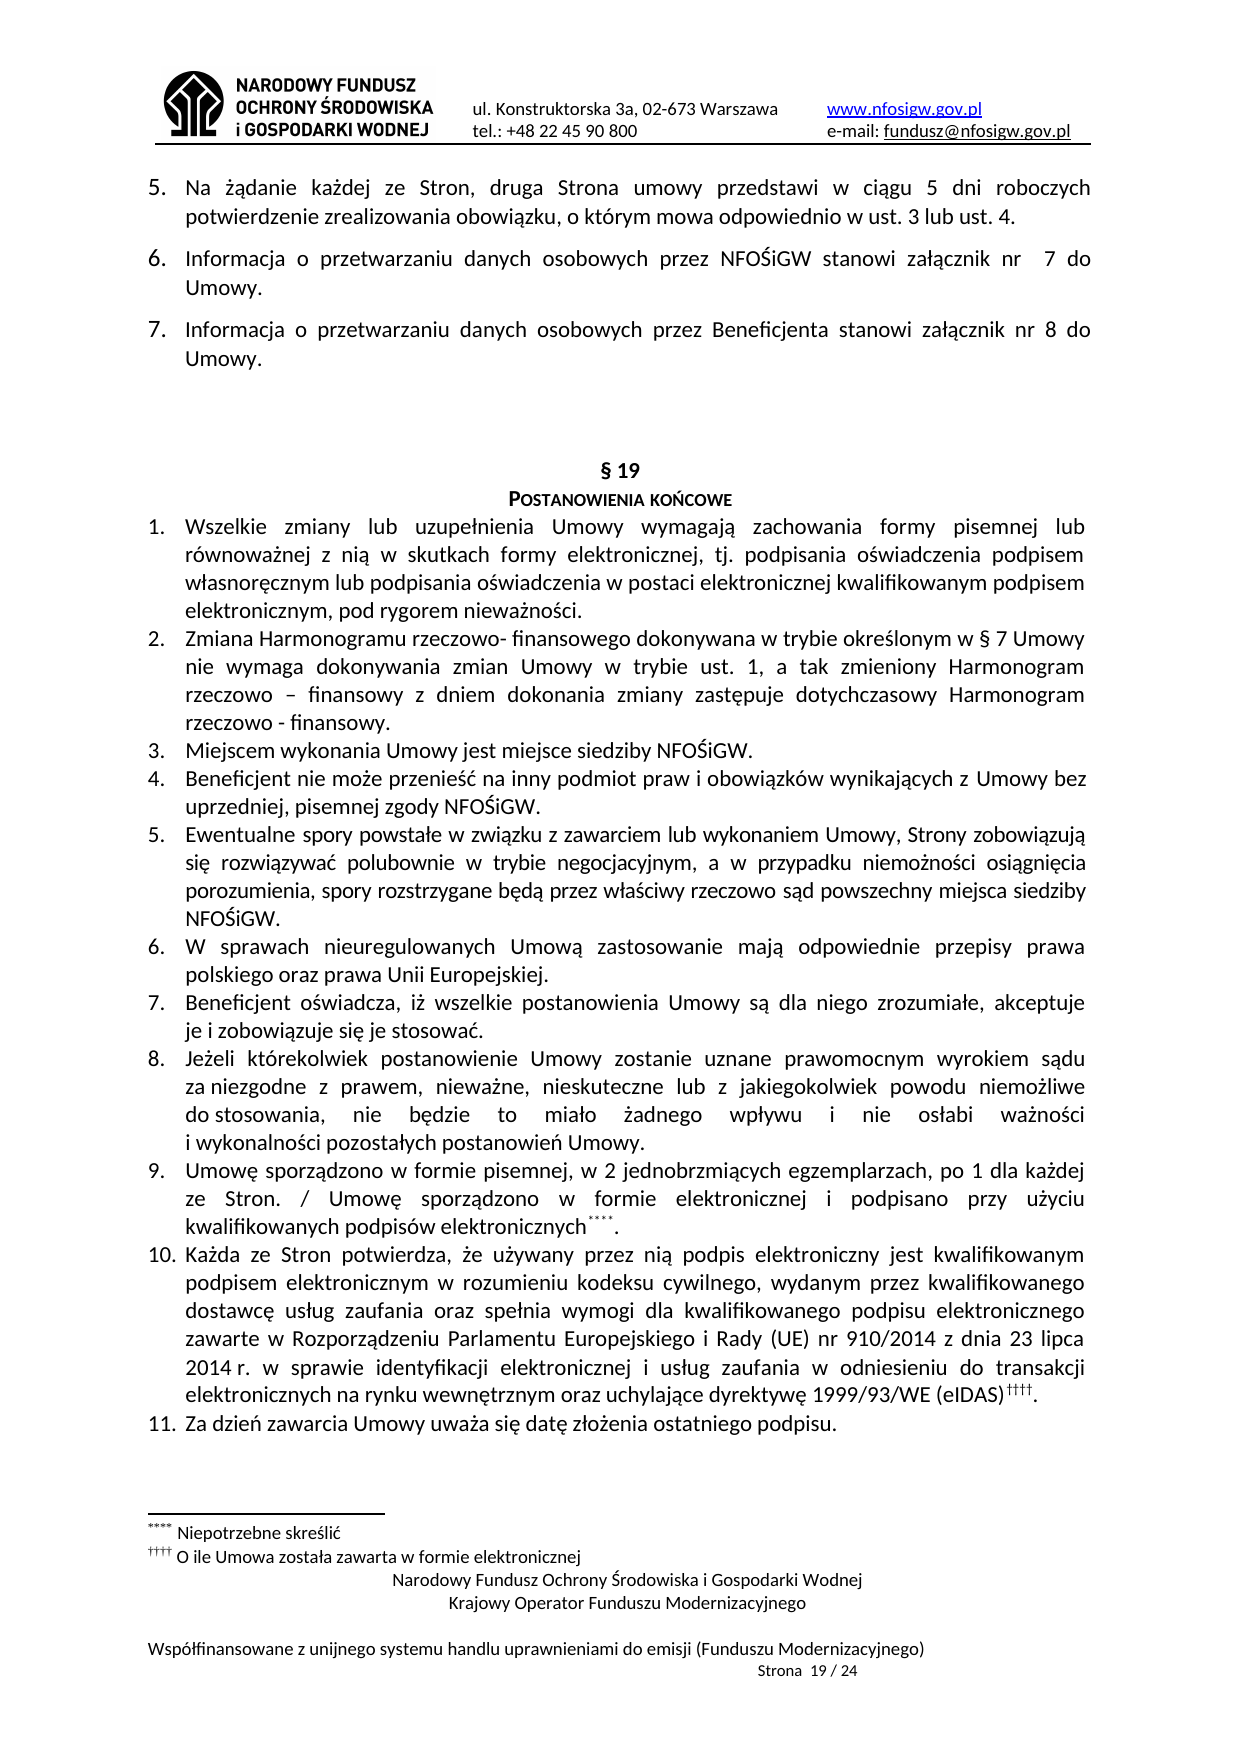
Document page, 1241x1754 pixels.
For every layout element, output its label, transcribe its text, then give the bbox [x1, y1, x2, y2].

list Informacja o przetwarzaniu danych osobowych przez Beneficjenta stanowi załącznik nr 8 do Umowy. [148, 313, 1093, 372]
list Na żądanie każdej ze Stron, druga Strona umowy przedstawi w ciągu 5 dni roboczych potwierdzenie zrealizowania obowiązku, o którym mowa odpowiednio w ust. 3 lub ust. 4. [148, 171, 1093, 230]
title Beneficjent nie może przenieść na inny podmiot praw i obowiązków wynikających z Umowy bez uprzedniej, pisemnej zgody NFOŚiGW. [148, 764, 1086, 820]
text § 19 [148, 456, 1093, 484]
title Postanowienia końcowe [148, 484, 1093, 512]
title Umowę sporządzono w formie pisemnej, w 2 jednobrzmiących egzemplarzach, po 1 dla każdej ze Stron. / Umowę sporządzono w formie elektronicznej i podpisano przy użyciu kwalifikowanych podpisów elektronicznych. [148, 1156, 1086, 1241]
title Ewentualne spory powstałe w związku z zawarciem lub wykonaniem Umowy, Strony zobowiązują się rozwiązywać polubownie w trybie negocjacyjnym, a w przypadku niemożności osiągnięcia porozumienia, spory rozstrzygane będą przez właściwy rzeczowo sąd powszechny miejsca siedziby NFOŚiGW. [148, 820, 1086, 932]
title Miejscem wykonania Umowy jest miejsce siedziby NFOŚiGW. [148, 736, 1086, 764]
title Za dzień zawarcia Umowy uważa się datę złożenia ostatniego podpisu. [148, 1409, 1086, 1437]
title Zmiana Harmonogramu rzeczowo- finansowego dokonywana w trybie określonym w § 7 Umowy nie wymaga dokonywania zmian Umowy w trybie ust. 1, a tak zmieniony Harmonogram rzeczowo – finansowy z dniem dokonania zmiany zastępuje dotychczasowy Harmonogram rzeczowo - finansowy. [148, 624, 1086, 736]
title Jeżeli którekolwiek postanowienie Umowy zostanie uznane prawomocnym wyrokiem sądu za niezgodne z prawem, nieważne, nieskuteczne lub z jakiegokolwiek powodu niemożliwe do stosowania, nie będzie to miało żadnego wpływu i nie osłabi ważności i wykonalności pozostałych postanowień Umowy. [148, 1044, 1086, 1156]
picture [161, 66, 437, 143]
title Wszelkie zmiany lub uzupełnienia Umowy wymagają zachowania formy pisemnej lub równoważnej z nią w skutkach formy elektronicznej, tj. podpisania oświadczenia podpisem własnoręcznym lub podpisania oświadczenia w postaci elektronicznej kwalifikowanym podpisem elektronicznym, pod rygorem nieważności. [148, 512, 1086, 624]
title Beneficjent oświadcza, iż wszelkie postanowienia Umowy są dla niego zrozumiałe, akceptuje je i zobowiązuje się je stosować. [148, 988, 1086, 1044]
title Każda ze Stron potwierdza, że używany przez nią podpis elektroniczny jest kwalifikowanym podpisem elektronicznym w rozumieniu kodeksu cywilnego, wydanym przez kwalifikowanego dostawcę usług zaufania oraz spełnia wymogi dla kwalifikowanego podpisu elektronicznego zawarte w Rozporządzeniu Parlamentu Europejskiego i Rady (UE) nr 910/2014 z dnia 23 lipca 2014 r. w sprawie identyfikacji elektronicznej i usług zaufania w odniesieniu do transakcji elektronicznych na rynku wewnętrznym oraz uchylające dyrektywę 1999/93/WE (eIDAS). [148, 1241, 1086, 1409]
list Informacja o przetwarzaniu danych osobowych przez NFOŚiGW stanowi załącznik nr 7 do Umowy. [148, 242, 1093, 301]
title W sprawach nieuregulowanych Umową zastosowanie mają odpowiednie przepisy prawa polskiego oraz prawa Unii Europejskiej. [148, 932, 1086, 988]
